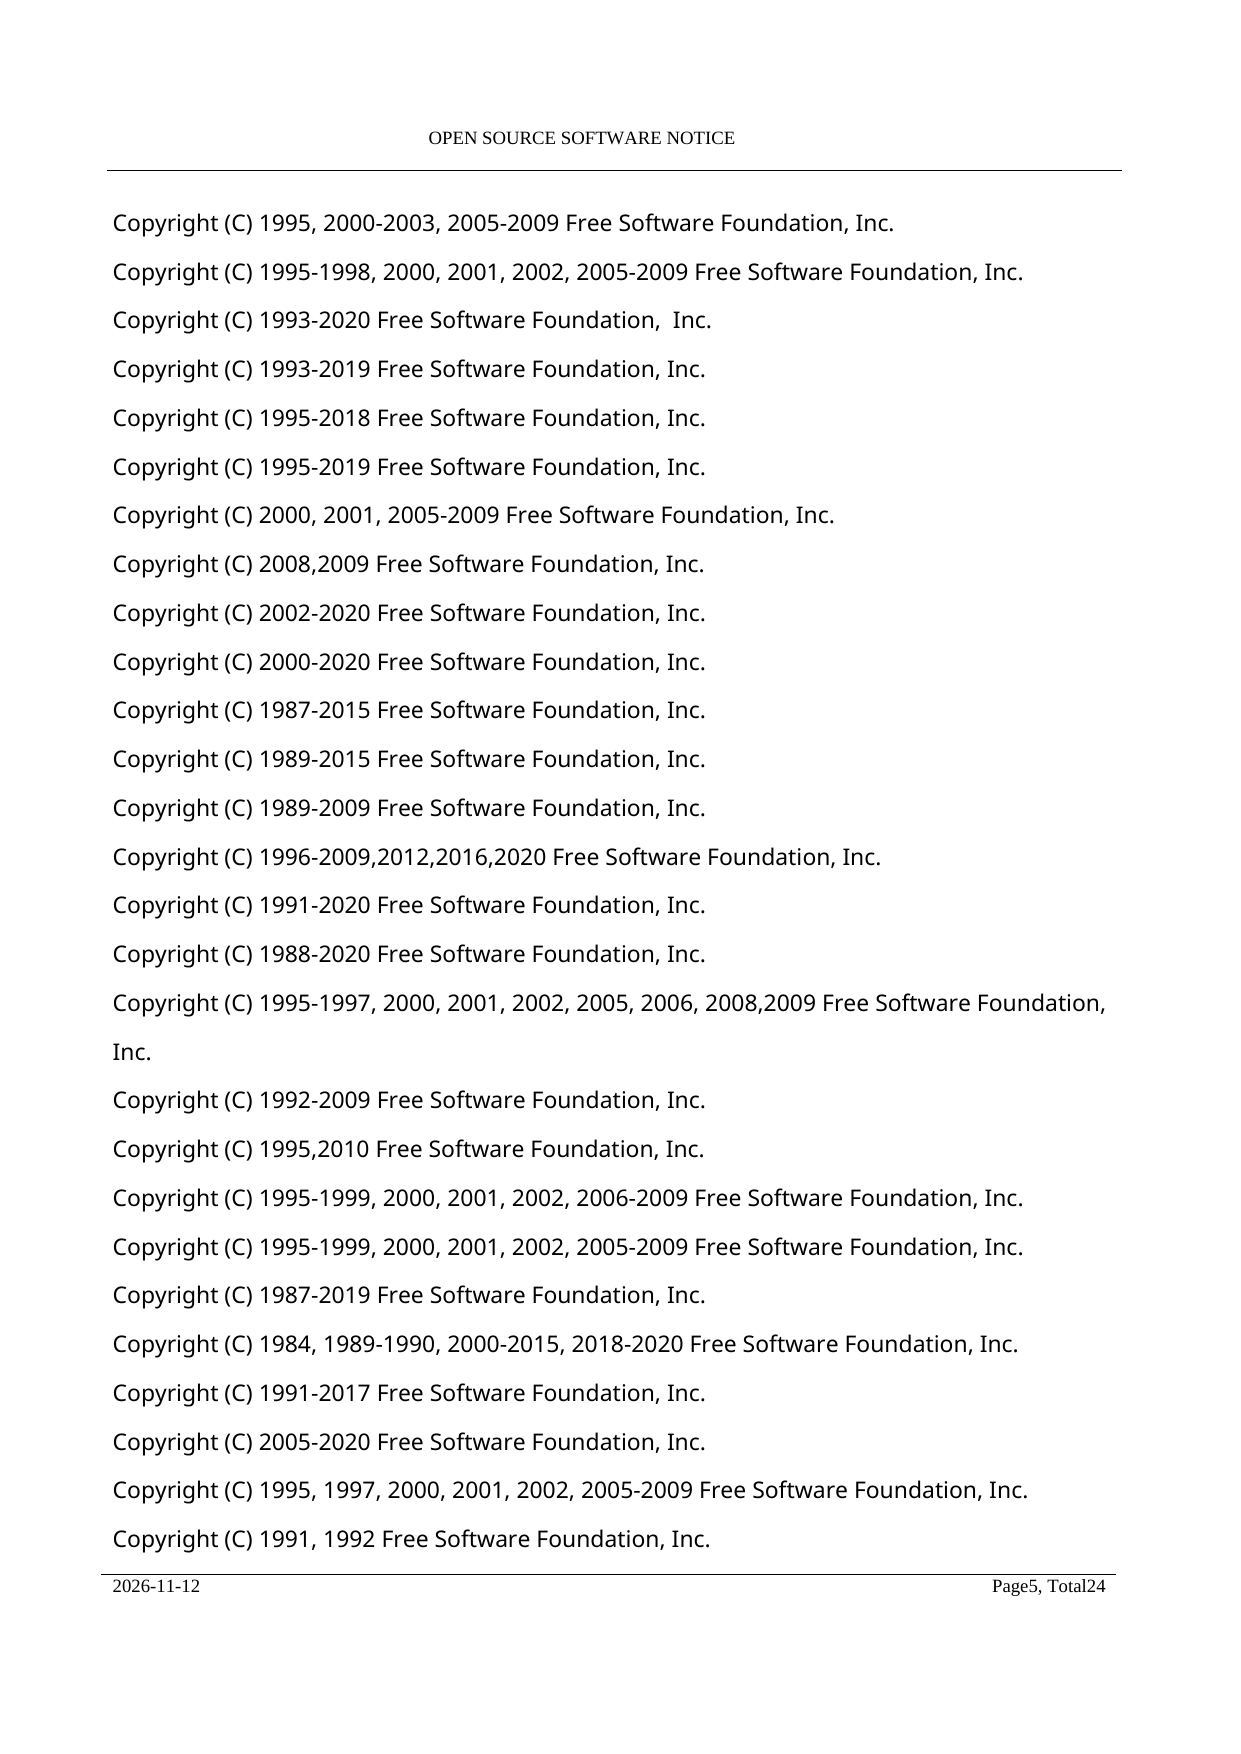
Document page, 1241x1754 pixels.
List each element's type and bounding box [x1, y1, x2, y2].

text [112, 206, 1128, 1555]
